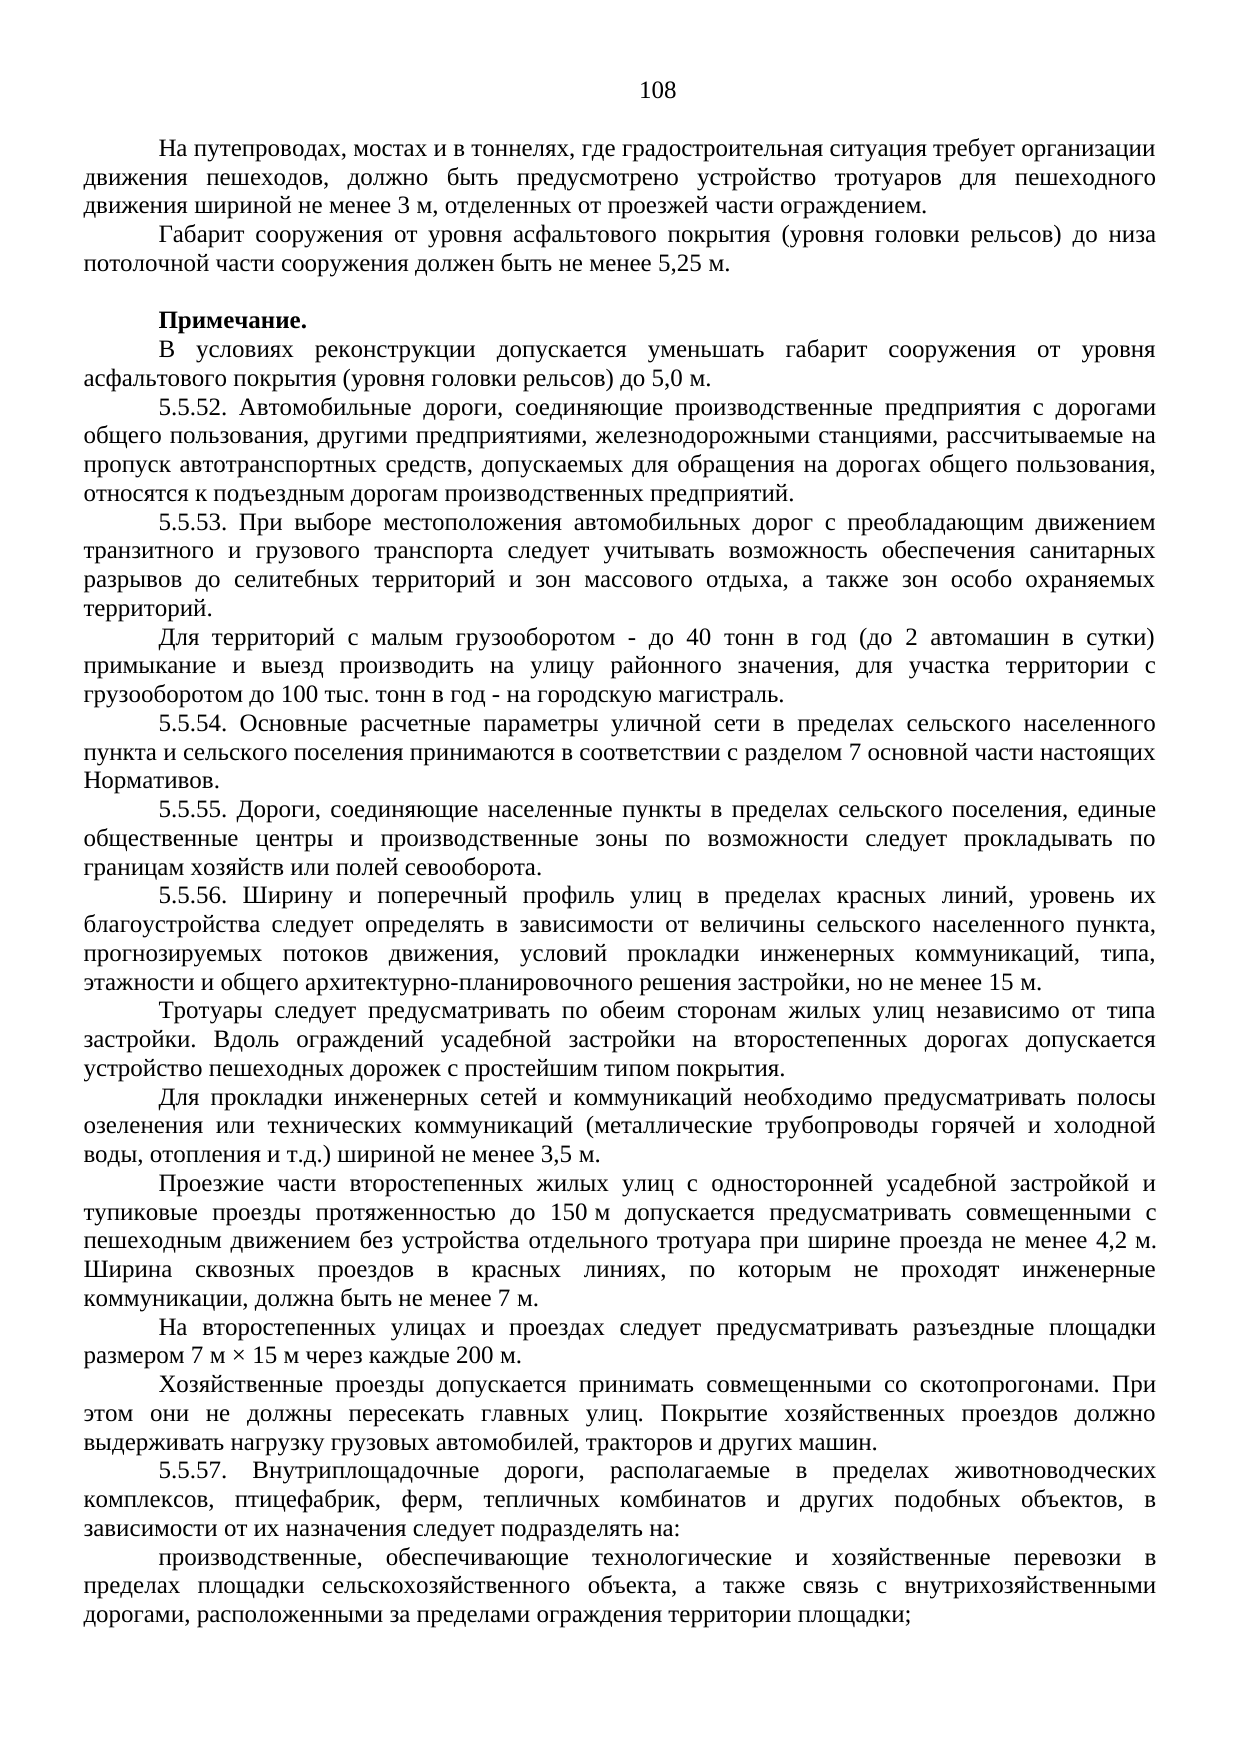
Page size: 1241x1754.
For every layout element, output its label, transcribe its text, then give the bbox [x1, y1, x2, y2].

text 5.5.57. Внутриплощадочные дороги, располагаемые в пределах животноводческих комплексов, птицефабрик, ферм, тепличных комбинатов и других подобных объектов, в зависимости от их назначения следует подразделять на: [83, 1455, 1157, 1542]
text 5.5.52. Автомобильные дороги, соединяющие производственные предприятия с дорогами общего пользования, другими предприятиями, железнодорожными станциями, рассчитываемые на пропуск автотранспортных средств, допускаемых для обращения на дорогах общего пользования, относятся к подъездным дорогам производственных предприятий. [83, 392, 1157, 507]
text 5.5.55. Дороги, соединяющие населенные пункты в пределах сельского поселения, единые общественные центры и производственные зоны по возможности следует прокладывать по границам хозяйств или полей севооборота. [83, 794, 1157, 880]
text Хозяйственные проезды допускается принимать совмещенными со скотопрогонами. При этом они не должны пересекать главных улиц. Покрытие хозяйственных проездов должно выдерживать нагрузку грузовых автомобилей, тракторов и других машин. [83, 1369, 1157, 1455]
text Тротуары следует предусматривать по обеим сторонам жилых улиц независимо от типа застройки. Вдоль ограждений усадебной застройки на второстепенных дорогах допускается устройство пешеходных дорожек с простейшим типом покрытия. [83, 995, 1157, 1082]
text Проезжие части второстепенных жилых улиц с односторонней усадебной застройкой и тупиковые проезды протяженностью до 150 м допускается предусматривать совмещенными с пешеходным движением без устройства отдельного тротуара при ширине проезда не менее 4,2 м. Ширина сквозных проездов в красных линиях, по которым не проходят инженерные коммуникации, должна быть не менее 7 м. [83, 1168, 1157, 1312]
text На путепроводах, мостах и в тоннелях, где градостроительная ситуация требует организации движения пешеходов, должно быть предусмотрено устройство тротуаров для пешеходного движения шириной не менее 3 м, отделенных от проезжей части ограждением. [83, 133, 1157, 219]
text 5.5.56. Ширину и поперечный профиль улиц в пределах красных линий, уровень их благоустройства следует определять в зависимости от величины сельского населенного пункта, прогнозируемых потоков движения, условий прокладки инженерных коммуникаций, типа, этажности и общего архитектурно-планировочного решения застройки, но не менее 15 м. [83, 880, 1157, 995]
text Для территорий с малым грузооборотом - до 40 тонн в год (до 2 автомашин в сутки) примыкание и выезд производить на улицу районного значения, для участка территории с грузооборотом до 100 тыс. тонн в год - на городскую магистраль. [83, 622, 1157, 708]
text В условиях реконструкции допускается уменьшать габарит сооружения от уровня асфальтового покрытия (уровня головки рельсов) до 5,0 м. [83, 334, 1157, 392]
text На второстепенных улицах и проездах следует предусматривать разъездные площадки размером 7 м × 15 м через каждые 200 м. [83, 1312, 1157, 1369]
text 5.5.53. При выборе местоположения автомобильных дорог с преобладающим движением транзитного и грузового транспорта следует учитывать возможность обеспечения санитарных разрывов до селитебных территорий и зон массового отдыха, а также зон особо охраняемых территорий. [83, 507, 1157, 622]
text Примечание. [83, 305, 1157, 334]
text Габарит сооружения от уровня асфальтового покрытия (уровня головки рельсов) до низа потолочной части сооружения должен быть не менее 5,25 м. [83, 219, 1157, 277]
text 5.5.54. Основные расчетные параметры уличной сети в пределах сельского населенного пункта и сельского поселения принимаются в соответствии с разделом 7 основной части настоящих Нормативов. [83, 708, 1157, 794]
text Для прокладки инженерных сетей и коммуникаций необходимо предусматривать полосы озеленения или технических коммуникаций (металлические трубопроводы горячей и холодной воды, отопления и т.д.) шириной не менее 3,5 м. [83, 1082, 1157, 1168]
text производственные, обеспечивающие технологические и хозяйственные перевозки в пределах площадки сельскохозяйственного объекта, а также связь с внутрихозяйственными дорогами, расположенными за пределами ограждения территории площадки; [83, 1542, 1157, 1628]
